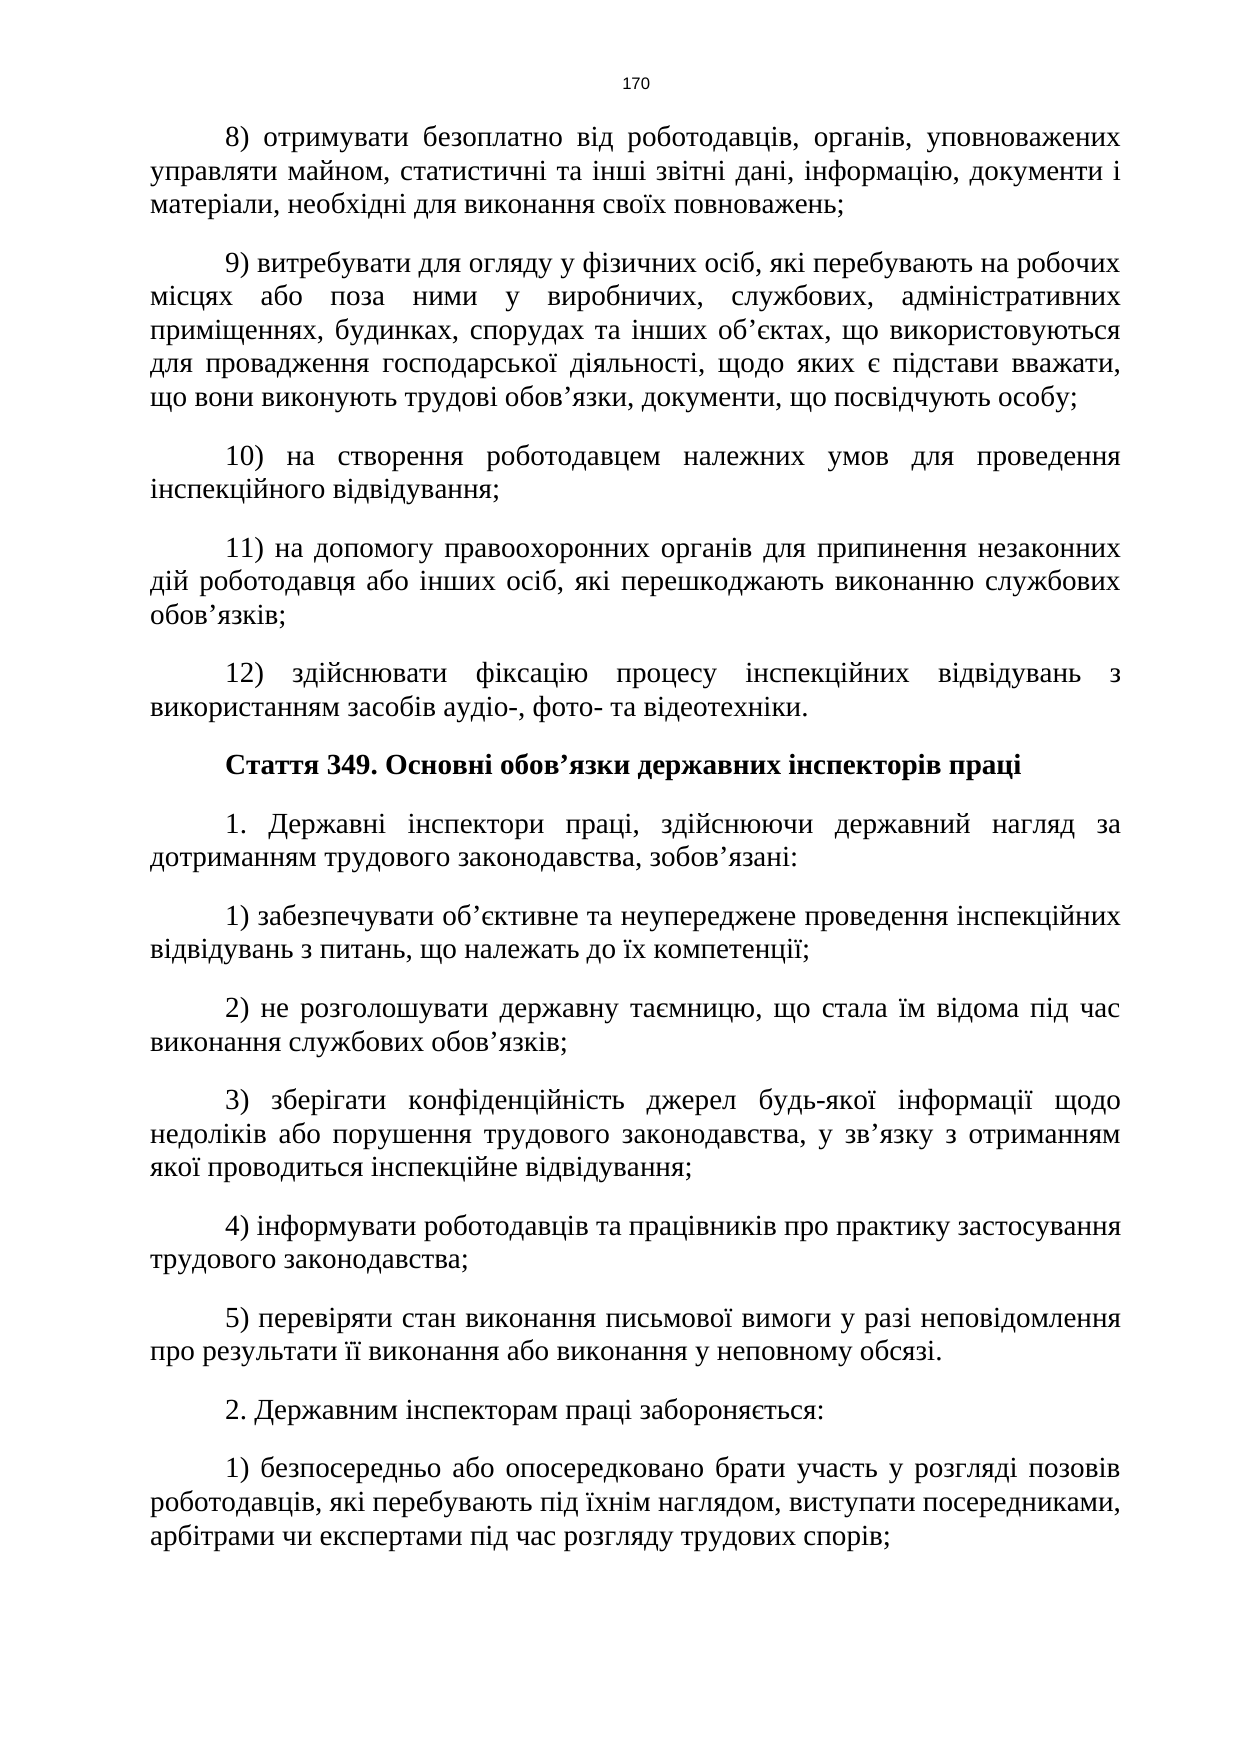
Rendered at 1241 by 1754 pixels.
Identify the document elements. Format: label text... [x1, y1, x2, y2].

text 1) забезпечувати об’єктивне та неупереджене проведення інспекційних відвідувань з питань, що належать до їх компетенції; [150, 898, 1122, 965]
text 3) зберігати конфіденційність джерел будь-якої інформації щодо недоліків або порушення трудового законодавства, у зв’язку з отриманням якої проводиться інспекційне відвідування; [150, 1082, 1122, 1183]
text 1) безпосередньо або опосередковано брати участь у розгляді позовів роботодавців, які перебувають під їхнім наглядом, виступати посередниками, арбітрами чи експертами під час розгляду трудових спорів; [150, 1451, 1122, 1551]
text 4) інформувати роботодавців та працівників про практику застосування трудового законодавства; [150, 1208, 1122, 1275]
text 10) на створення роботодавцем належних умов для проведення інспекційного відвідування; [150, 438, 1122, 505]
text 12) здійснювати фіксацію процесу інспекційних відвідувань з використанням засобів аудіо-, фото- та відеотехніки. [150, 655, 1122, 722]
text 1. Державні інспектори праці, здійснюючи державний нагляд за дотриманням трудового законодавства, зобов’язані: [150, 806, 1122, 873]
text Стаття 349. Основні обов’язки державних інспекторів праці [150, 747, 1122, 781]
text 5) перевіряти стан виконання письмової вимоги у разі неповідомлення про результати її виконання або виконання у неповному обсязі. [150, 1300, 1122, 1367]
text 8) отримувати безоплатно від роботодавців, органів, уповноважених управляти майном, статистичні та інші звітні дані, інформацію, документи і матеріали, необхідні для виконання своїх повноважень; [150, 119, 1122, 220]
text 2. Державним інспекторам праці забороняється: [150, 1392, 1122, 1426]
text 2) не розголошувати державну таємницю, що стала їм відома під час виконання службових обов’язків; [150, 990, 1122, 1057]
text 11) на допомогу правоохоронних органів для припинення незаконних дій роботодавця або інших осіб, які перешкоджають виконанню службових обов’язків; [150, 530, 1122, 630]
text 9) витребувати для огляду у фізичних осіб, які перебувають на робочих місцях або поза ними у виробничих, службових, адміністративних приміщеннях, будинках, спорудах та інших об’єктах, що використовуються для провадження господарської діяльності, щодо яких є підстави вважати, що вони виконують трудові обов’язки, документи, що посвідчують особу; [150, 245, 1122, 413]
